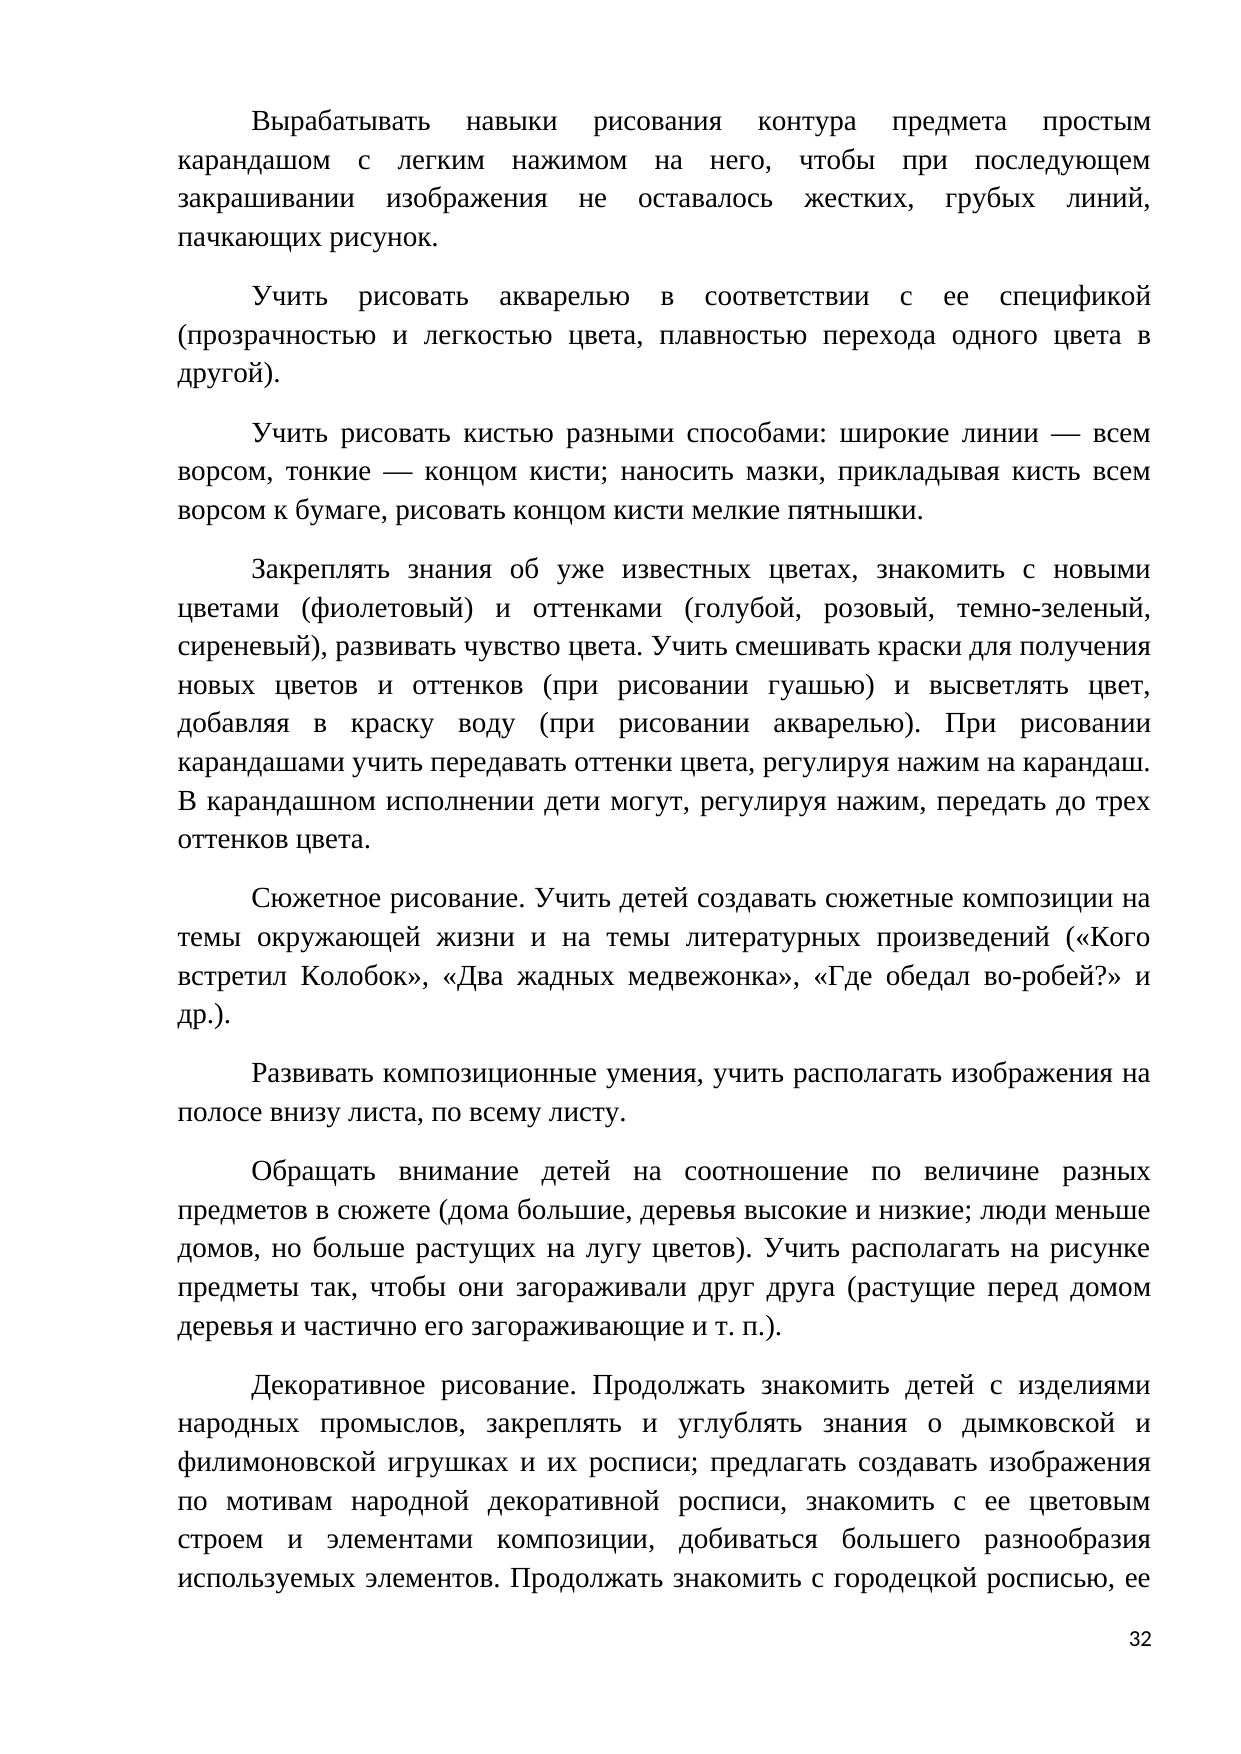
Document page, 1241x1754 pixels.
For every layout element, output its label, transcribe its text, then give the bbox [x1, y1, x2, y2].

text Вырабатывать навыки рисования контура предмета простым карандашом с легким нажимом на него, чтобы при последующем закрашивании изображения не оставалось жестких, грубых линий, пачкающих рисунок. [177, 103, 1152, 253]
text Обращать внимание детей на соотношение по величине разных предметов в сюжете (дома большие, деревья высокие и низкие; люди меньше домов, но больше растущих на лугу цветов). Учить располагать на рисунке предметы так, чтобы они загораживали друг друга (растущие перед домом деревья и частично его загораживающие и т. п.). [177, 1153, 1152, 1341]
text Сюжетное рисование. Учить детей создавать сюжетные композиции на темы окружающей жизни и на темы литературных произведений («Кого встретил Колобок», «Два жадных медвежонка», «Где обедал во-робей?» и др.). [177, 881, 1152, 1030]
text Учить рисовать акварелью в соответствии с ее спецификой (прозрачностью и легкостью цвета, плавностью перехода одного цвета в другой). [177, 278, 1152, 389]
text Развивать композиционные умения, учить располагать изображения на полосе внизу листа, по всему листу. [177, 1056, 1152, 1128]
text Учить рисовать кистью разными способами: широкие линии — всем ворсом, тонкие — концом кисти; наносить мазки, прикладывая кисть всем ворсом к бумаге, рисовать концом кисти мелкие пятнышки. [177, 415, 1152, 526]
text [177, 1367, 1152, 1593]
text Закреплять знания об уже известных цветах, знакомить с новыми цветами (фиолетовый) и оттенками (голубой, розовый, темно-зеленый, сиреневый), развивать чувство цвета. Учить смешивать краски для получения новых цветов и оттенков (при рисовании гуашью) и высветлять цвет, добавляя в краску воду (при рисовании акварелью). При рисовании карандашами учить передавать оттенки цвета, регулируя нажим на карандаш. В карандашном исполнении дети могут, регулируя нажим, передать до трех оттенков цвета. [177, 551, 1152, 855]
